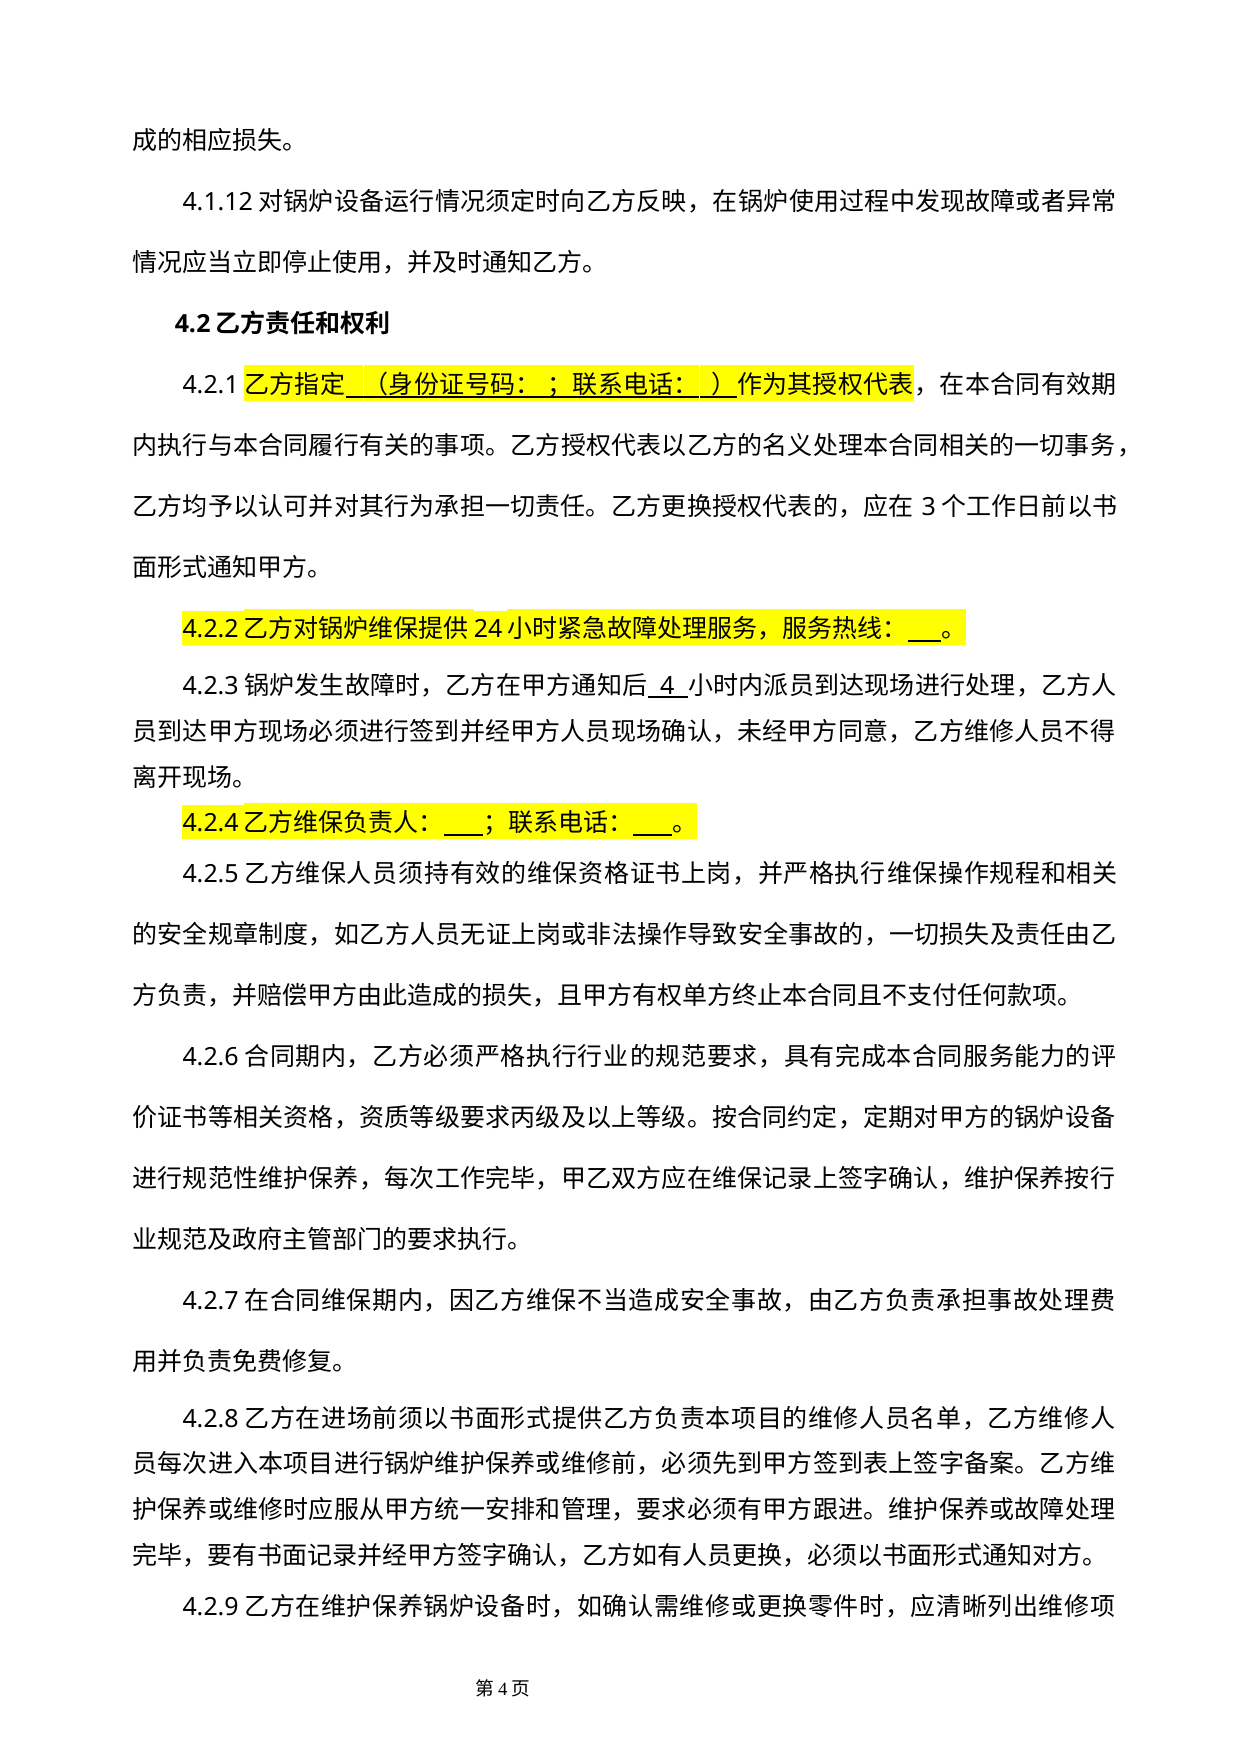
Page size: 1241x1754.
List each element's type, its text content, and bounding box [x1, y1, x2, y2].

text 4.2.6合同期内，乙方必须严格执行行业的规范要求，具有完成本合同服务能力的评价证书等相关资格，资质等级要求丙级及以上等级。按合同约定，定期对甲方的锅炉设备进行规范性维护保养，每次工作完毕，甲乙双方应在维保记录上签字确认，维护保养按行业规范及政府主管部门的要求执行。 [132, 1024, 1118, 1268]
list 4.2.3锅炉发生故障时，乙方在甲方通知后 4 小时内派员到达现场进行处理，乙方人员到达甲方现场必须进行签到并经甲方人员现场确认，未经甲方同意，乙方维修人员不得离开现场。 [132, 658, 1118, 795]
text 4.1.12对锅炉设备运行情况须定时向乙方反映，在锅炉使用过程中发现故障或者异常情况应当立即停止使用，并及时通知乙方。 [132, 169, 1118, 291]
text 4.2.2乙方对锅炉维保提供24小时紧急故障处理服务，服务热线： 。 [132, 597, 1118, 658]
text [132, 108, 1118, 169]
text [132, 1574, 1118, 1635]
text 4.2.7在合同维保期内，因乙方维保不当造成安全事故，由乙方负责承担事故处理费用并负责免费修复。 [132, 1268, 1118, 1390]
text 4.2乙方责任和权利 [132, 291, 1118, 352]
text 4.2.1乙方指定 （身份证号码： ；联系电话： ）作为其授权代表，在本合同有效期内执行与本合同履行有关的事项。乙方授权代表以乙方的名义处理本合同相关的一切事务，乙方均予以认可并对其行为承担一切责任。乙方更换授权代表的，应在3个工作日前以书面形式通知甲方。 [132, 352, 1118, 597]
list 4.2.8乙方在进场前须以书面形式提供乙方负责本项目的维修人员名单，乙方维修人员每次进入本项目进行锅炉维护保养或维修前，必须先到甲方签到表上签字备案。乙方维护保养或维修时应服从甲方统一安排和管理，要求必须有甲方跟进。维护保养或故障处理完毕，要有书面记录并经甲方签字确认，乙方如有人员更换，必须以书面形式通知对方。 [132, 1390, 1118, 1574]
text 4.2.5乙方维保人员须持有效的维保资格证书上岗，并严格执行维保操作规程和相关的安全规章制度，如乙方人员无证上岗或非法操作导致安全事故的，一切损失及责任由乙方负责，并赔偿甲方由此造成的损失，且甲方有权单方终止本合同且不支付任何款项。 [132, 841, 1118, 1024]
list 4.2.4乙方维保负责人： ；联系电话： 。 [132, 795, 1118, 841]
